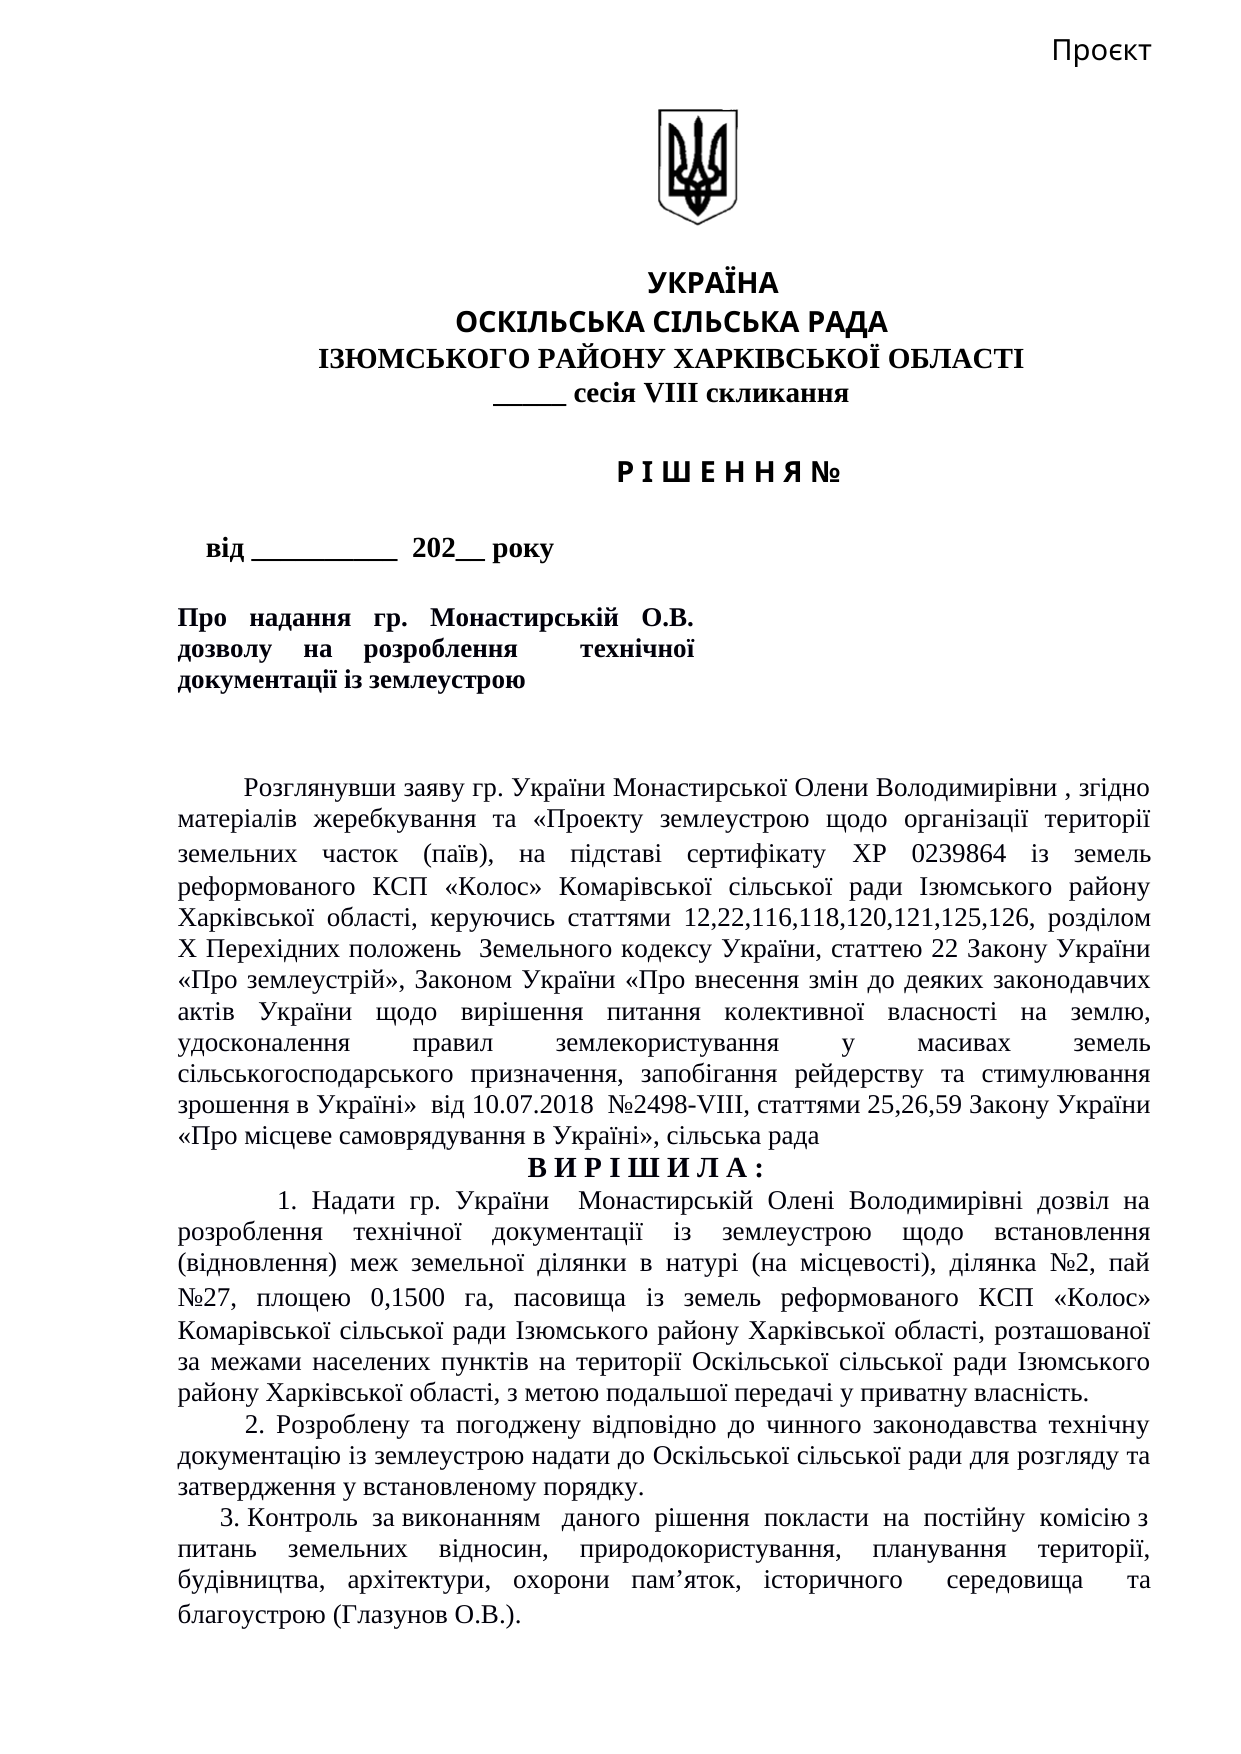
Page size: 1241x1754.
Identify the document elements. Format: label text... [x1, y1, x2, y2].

text УКРАЇНА [191, 262, 1152, 302]
text від __________ 202__ року [191, 531, 1152, 564]
text _____ сесія VІІІ скликання [191, 375, 1152, 408]
text Р І Ш Е Н Н Я № [191, 451, 1152, 491]
picture [622, 108, 781, 262]
text 1. Надати гр. України Монастирській Олені Володимирівні дозвіл на розроблення технічної документації із землеустрою щодо встановлення (відновлення) меж земельної ділянки в натурі (на місцевості), ділянка №2, пай №27, площею 0,1500 га, пасовища із земель реформованого КСП «Колос» Комарівської сільської ради Ізюмського району Харківської області, розташованої за межами населених пунктів на території Оскільської сільської ради Ізюмського району Харківської області, з метою подальшої передачі у приватну власність. [177, 1184, 1152, 1408]
text Про надання гр. Монастирській О.В. дозволу на розроблення технічної документації із землеустрою [177, 601, 694, 694]
text 3. Контроль за виконанням даного рішення покласти на постійну комісію з питань земельних відносин, природокористування, планування території, будівництва, архітектури, охорони пам’яток, історичного середовища та благоустрою (Глазунов О.В.). [177, 1501, 1152, 1631]
text Проєкт [191, 29, 1152, 69]
text В И Р І Ш И Л А : [177, 1150, 1152, 1184]
text ІЗЮМСЬКОГО РАЙОНУ ХАРКІВСЬКОЇ ОБЛАСТІ [191, 341, 1152, 375]
text 2. Розроблену та погоджену відповідно до чинного законодавства технічну документацію із землеустрою надати до Оскільської сільської ради для розгляду та затвердження у встановленому порядку. [177, 1408, 1152, 1501]
text ОСКІЛЬСЬКА СІЛЬСЬКА РАДА [191, 302, 1152, 341]
text Розглянувши заяву гр. України Монастирської Олени Володимирівни , згідно матеріалів жеребкування та «Проекту землеустрою щодо організації території земельних часток (паїв), на підставі сертифікату ХР 0239864 із земель реформованого КСП «Колос» Комарівської сільської ради Ізюмського району Харківської області, керуючись статтями 12,22,116,118,120,121,125,126, розділом Х Перехідних положень Земельного кодексу України, статтею 22 Закону України «Про землеустрій», Законом України «Про внесення змін до деяких законодавчих актів України щодо вирішення питання колективної власності на землю, удосконалення правил землекористування у масивах земель сільськогосподарського призначення, запобігання рейдерству та стимулювання зрошення в Україні» від 10.07.2018 №2498-VIII, статтями 25,26,59 Закону України «Про місцеве самоврядування в Україні», сільська рада [177, 771, 1152, 1150]
